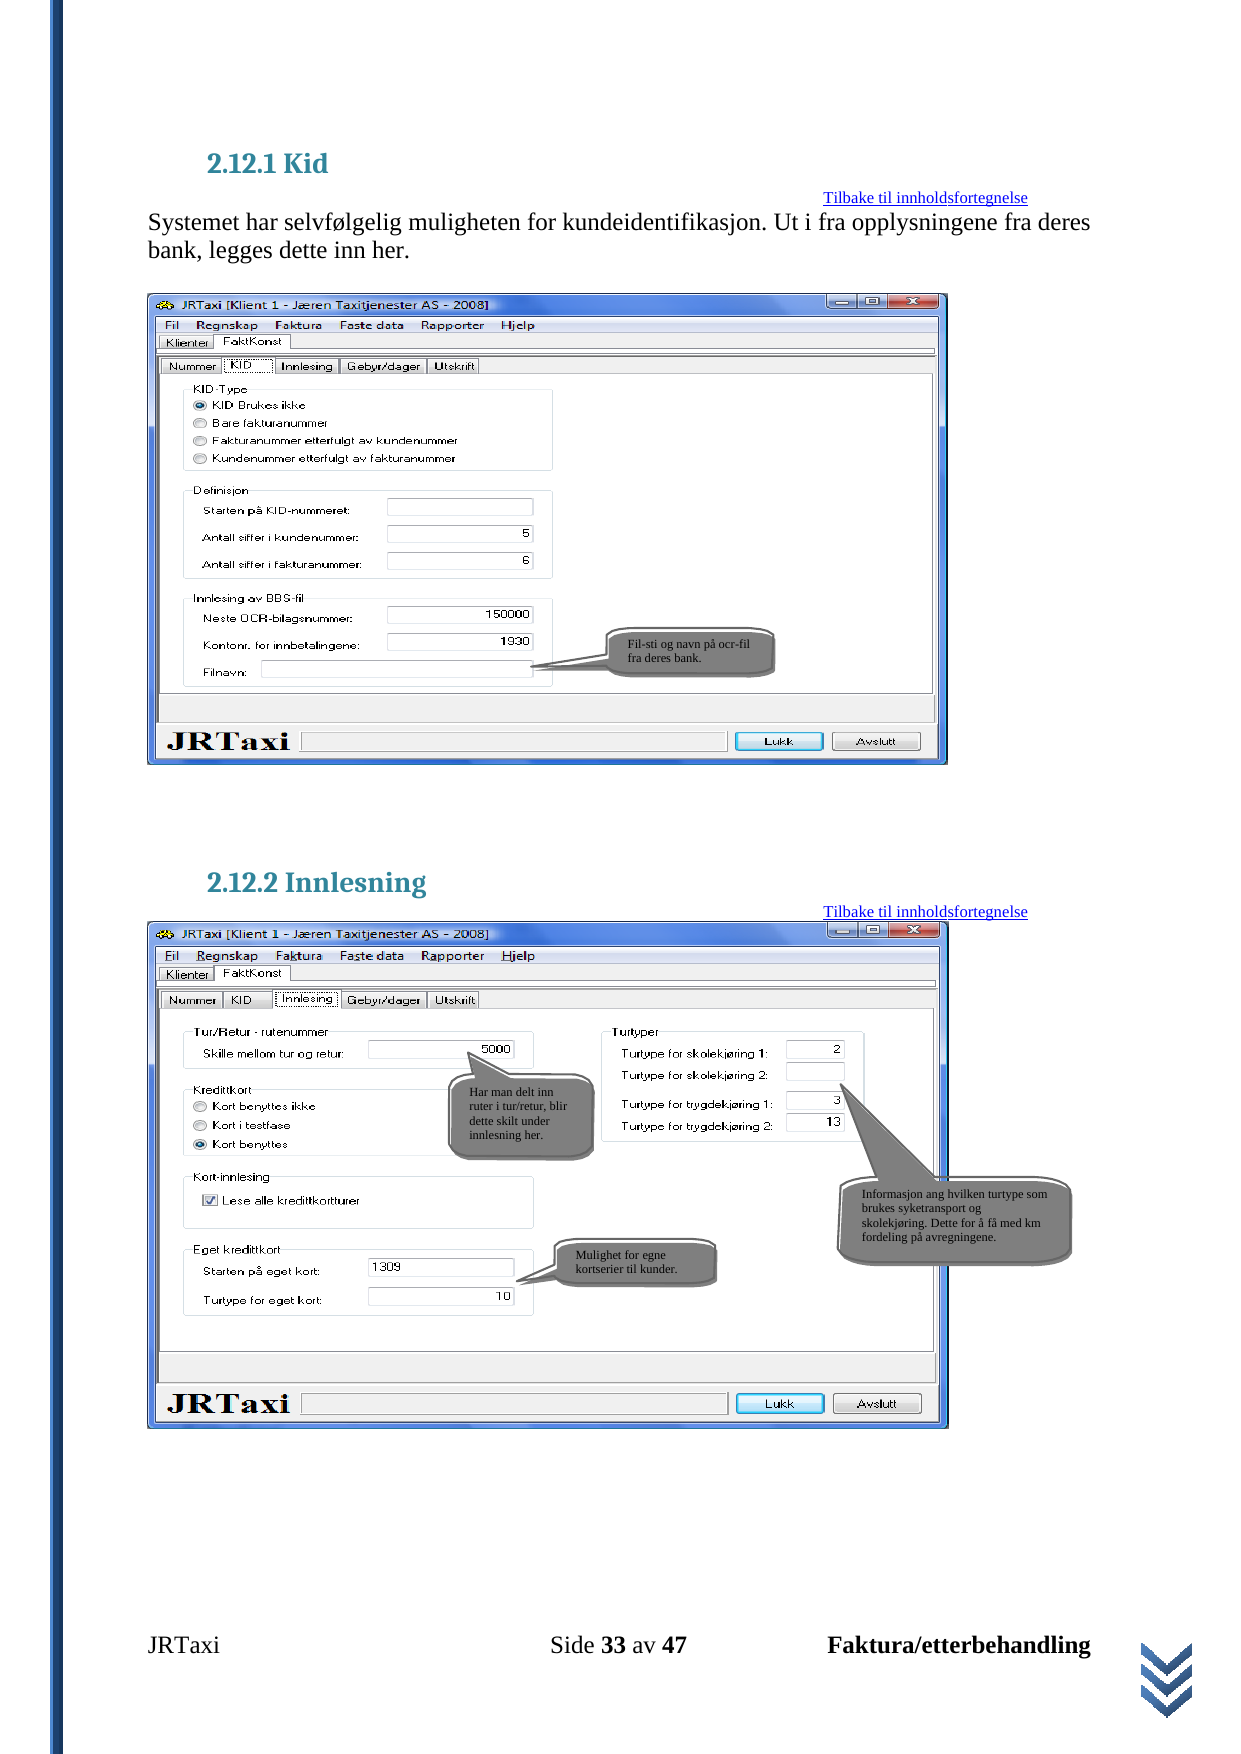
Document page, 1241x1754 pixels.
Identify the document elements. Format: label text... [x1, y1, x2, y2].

text Fil-sti og navn på ocr-fil fra deres bank. [627, 637, 754, 665]
text Informasjon ang hvilken turtype som brukes syketransport og [862, 1187, 1051, 1216]
text Systemet har selvfølgelig muligheten for kundeidentifikasjon. Ut i fra opplysningene fra deres bank, legges dette inn her. [148, 207, 1098, 264]
picture [147, 293, 948, 765]
text skolekjøring. Dette for å få med km fordeling på avregningene. [862, 1216, 1045, 1244]
text 2.12.2 Innlesning [207, 866, 448, 899]
text Tilbake til innholdsfortegnelse [823, 187, 1107, 206]
text JRTaxi Side 33 av 47 Faktura/etterbehandling [148, 1630, 1107, 1659]
picture [147, 921, 949, 1429]
text Mulighet for egne kortserier til kunder. [575, 1248, 682, 1276]
picture [1141, 1642, 1192, 1718]
text Tilbake til innholdsfortegnelse [823, 902, 1107, 921]
text Har man delt inn ruter i tur/retur, blir dette skilt under innlesning her. [469, 1084, 572, 1142]
picture [842, 1179, 878, 1189]
text 2.12.1 Kid [207, 148, 351, 181]
